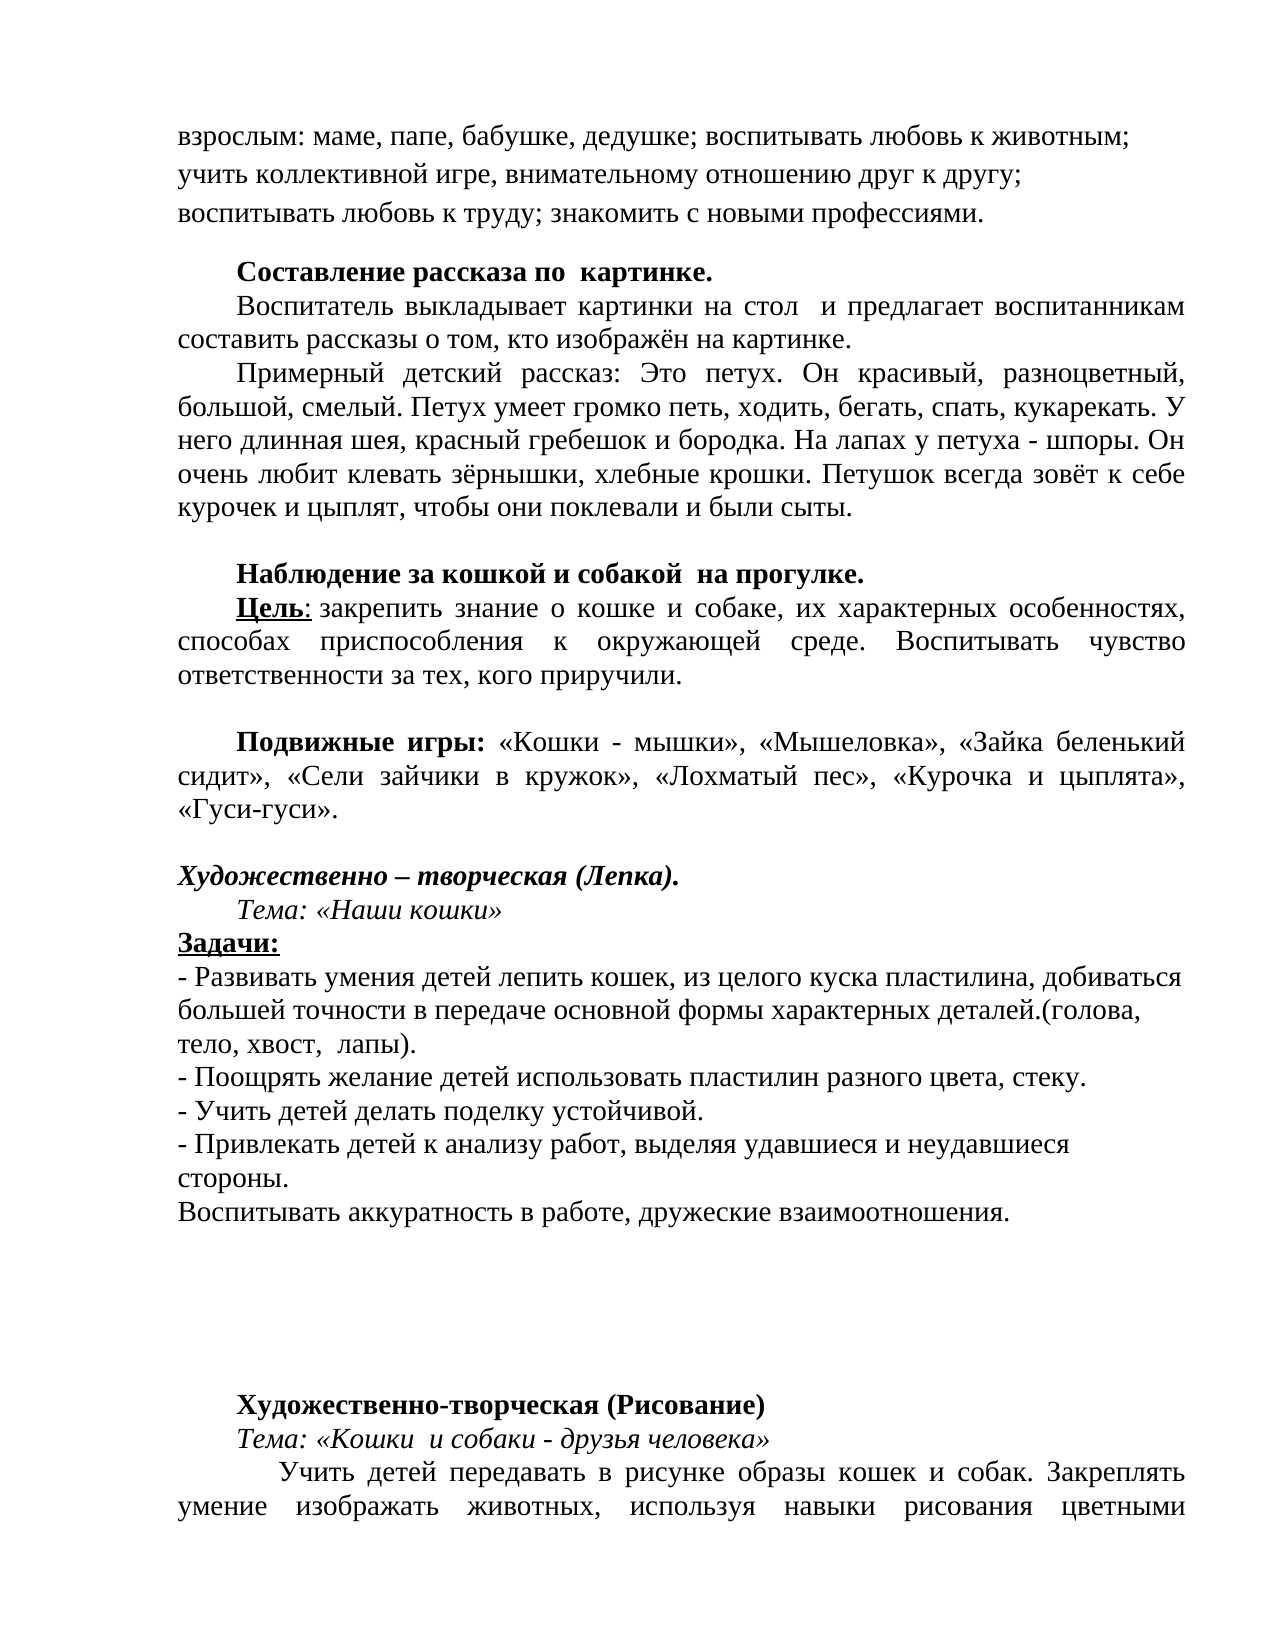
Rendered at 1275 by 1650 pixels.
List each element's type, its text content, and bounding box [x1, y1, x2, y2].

text Воспитатель выкладывает картинки на стол и предлагает воспитанникам составить рассказы о том, кто изображён на картинке. [177, 288, 1186, 355]
text Задачи: [177, 925, 1186, 959]
text Цель: закрепить знание о кошке и собаке, их характерных особенностях, способах приспособления к окружающей среде. Воспитывать чувство ответственности за тех, кого приручили. [177, 590, 1186, 691]
text Художественно – творческая (Лепка). [177, 858, 1186, 892]
text - Поощрять желание детей использовать пластилин разного цвета, стеку. [177, 1059, 1186, 1093]
text Художественно-творческая (Рисование) [177, 1387, 1186, 1421]
text Тема: «Наши кошки» [177, 892, 1186, 925]
text - Привлекать детей к анализу работ, выделяя удавшиеся и неудавшиеся стороны. [177, 1127, 1186, 1194]
text Примерный детский рассказ: Это петух. Он красивый, разноцветный, большой, смелый. Петух умеет громко петь, ходить, бегать, спать, кукарекать. У него длинная шея, красный гребешок и бородка. На лапах у петуха - шпоры. Он очень любит клевать зёрнышки, хлебные крошки. Петушок всегда зовёт к себе курочек и цыплят, чтобы они поклевали и были сыты. [177, 355, 1186, 523]
text Подвижные игры: «Кошки - мышки», «Мышеловка», «Зайка беленький сидит», «Сели зайчики в кружок», «Лохматый пес», «Курочка и цыплята», «Гуси-гуси». [177, 724, 1186, 825]
text Наблюдение за кошкой и собакой на прогулке. [177, 556, 1186, 590]
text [177, 118, 1186, 229]
text - Учить детей делать поделку устойчивой. [177, 1093, 1186, 1127]
text Воспитывать аккуратность в работе, дружеские взаимоотношения. [177, 1194, 1186, 1227]
text - Развивать умения детей лепить кошек, из целого куска пластилина, добиваться большей точности в передаче основной формы характерных деталей.(голова, тело, хвост, лапы). [177, 959, 1186, 1059]
text Составление рассказа по картинке. [177, 254, 1186, 288]
text Тема: «Кошки и собаки - друзья человека» [177, 1421, 1186, 1454]
